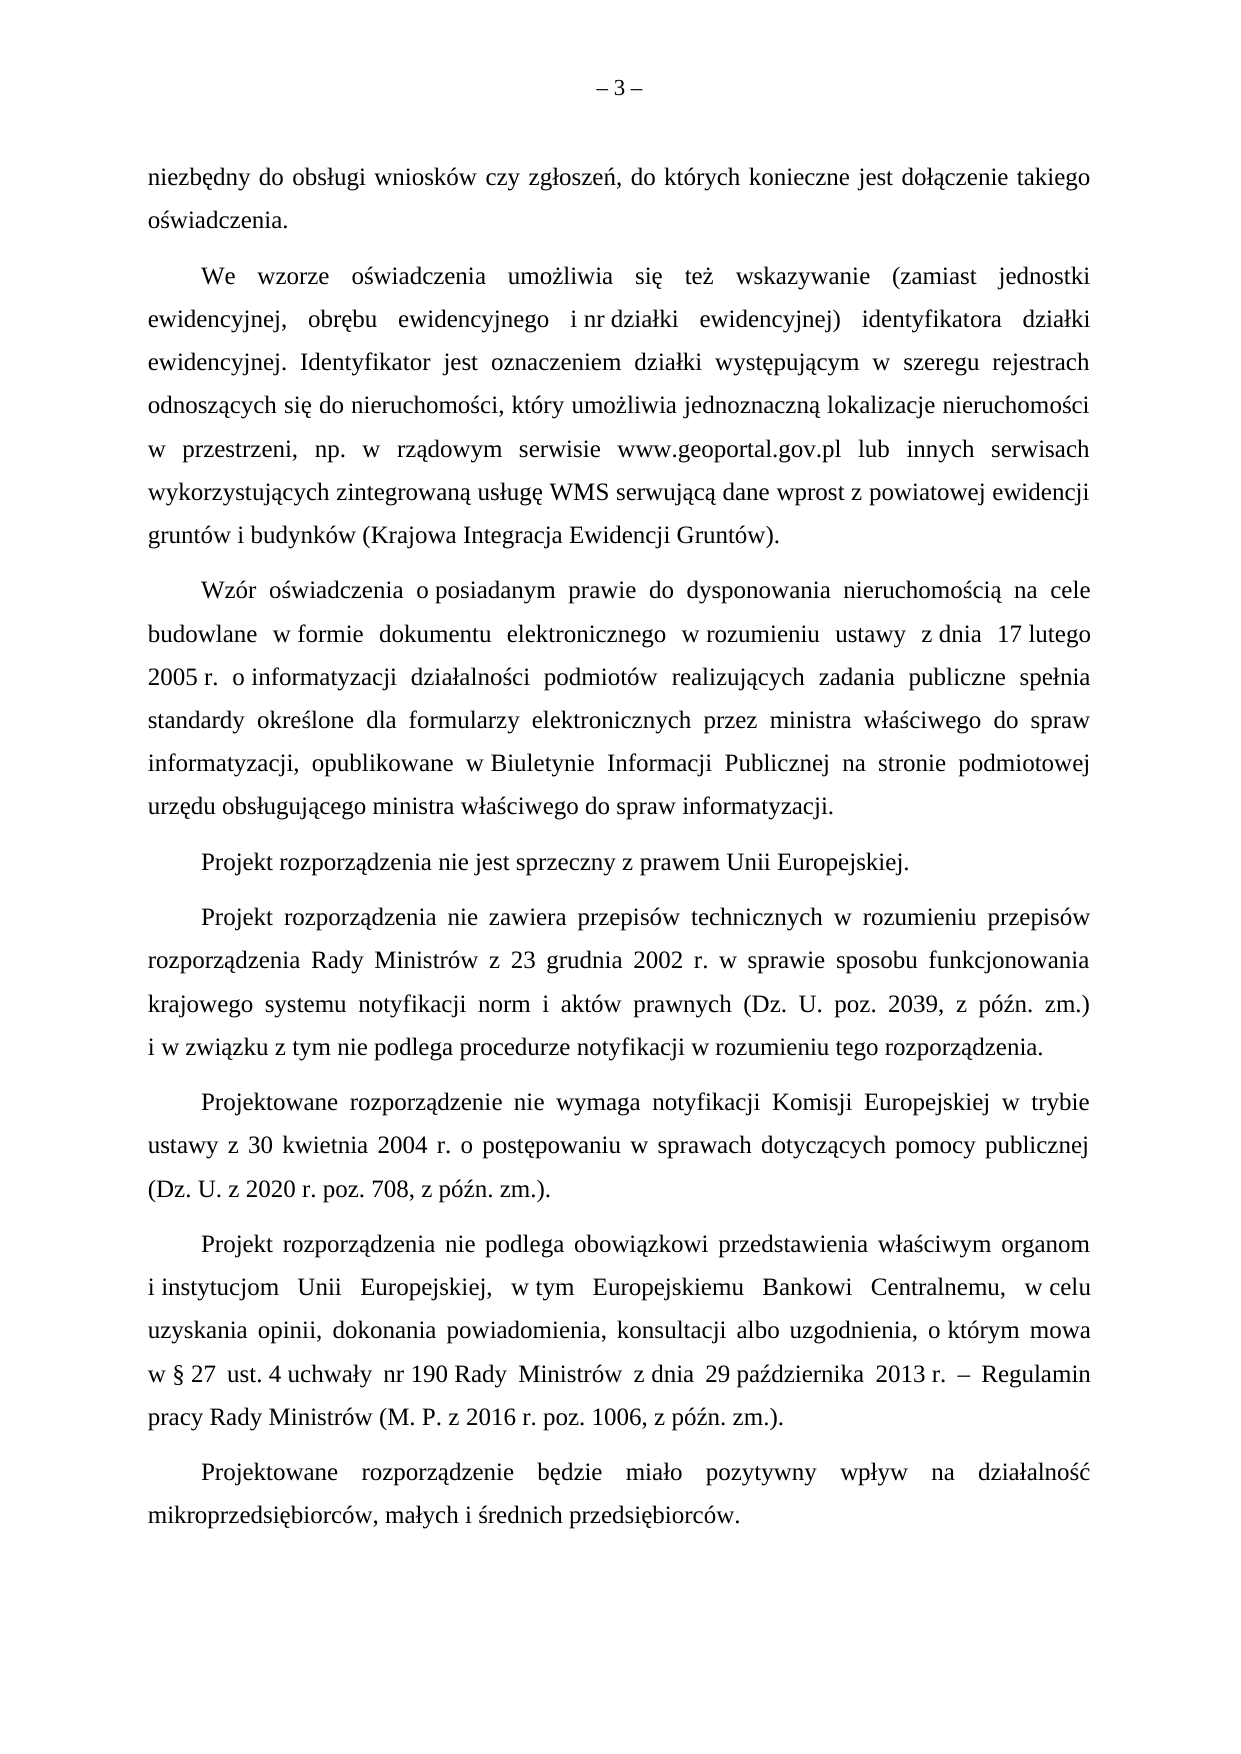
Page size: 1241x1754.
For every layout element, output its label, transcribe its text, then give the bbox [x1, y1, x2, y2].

text We wzorze oświadczenia umożliwia się też wskazywanie (zamiast jednostki ewidencyjnej, obrębu ewidencyjnego i nr działki ewidencyjnej) identyfikatora działki ewidencyjnej. Identyfikator jest oznaczeniem działki występującym w szeregu rejestrach odnoszących się do nieruchomości, który umożliwia jednoznaczną lokalizacje nieruchomości w przestrzeni, np. w rządowym serwisie www.geoportal.gov.pl lub innych serwisach wykorzystujących zintegrowaną usługę WMS serwującą dane wprost z powiatowej ewidencji gruntów i budynków (Krajowa Integracja Ewidencji Gruntów). [148, 261, 1091, 549]
text Wzór oświadczenia o posiadanym prawie do dysponowania nieruchomością na cele budowlane w formie dokumentu elektronicznego w rozumieniu ustawy z dnia 17 lutego 2005 r. o informatyzacji działalności podmiotów realizujących zadania publiczne spełnia standardy określone dla formularzy elektronicznych przez ministra właściwego do spraw informatyzacji, opublikowane w Biuletynie Informacji Publicznej na stronie podmiotowej urzędu obsługującego ministra właściwego do spraw informatyzacji. [148, 576, 1091, 820]
text Projektowane rozporządzenie nie wymaga notyfikacji Komisji Europejskiej w trybie ustawy z 30 kwietnia 2004 r. o postępowaniu w sprawach dotyczących pomocy publicznej (Dz. U. z 2020 r. poz. 708, z późn. zm.). [148, 1087, 1091, 1202]
text Projekt rozporządzenia nie jest sprzeczny z prawem Unii Europejskiej. [148, 847, 1091, 876]
text Projektowane rozporządzenie będzie miało pozytywny wpływ na działalność mikroprzedsiębiorców, małych i średnich przedsiębiorców. [148, 1457, 1091, 1529]
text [148, 162, 1091, 234]
text Projekt rozporządzenia nie zawiera przepisów technicznych w rozumieniu przepisów rozporządzenia Rady Ministrów z 23 grudnia 2002 r. w sprawie sposobu funkcjonowania krajowego systemu notyfikacji norm i aktów prawnych (Dz. U. poz. 2039, z późn. zm.) i w związku z tym nie podlega procedurze notyfikacji w rozumieniu tego rozporządzenia. [148, 902, 1091, 1061]
text Projekt rozporządzenia nie podlega obowiązkowi przedstawienia właściwym organom i instytucjom Unii Europejskiej, w tym Europejskiemu Bankowi Centralnemu, w celu uzyskania opinii, dokonania powiadomienia, konsultacji albo uzgodnienia, o którym mowa w § 27 ust. 4 uchwały nr 190 Rady Ministrów z dnia 29 października 2013 r. – Regulamin pracy Rady Ministrów (M. P. z 2016 r. poz. 1006, z późn. zm.). [148, 1229, 1091, 1431]
